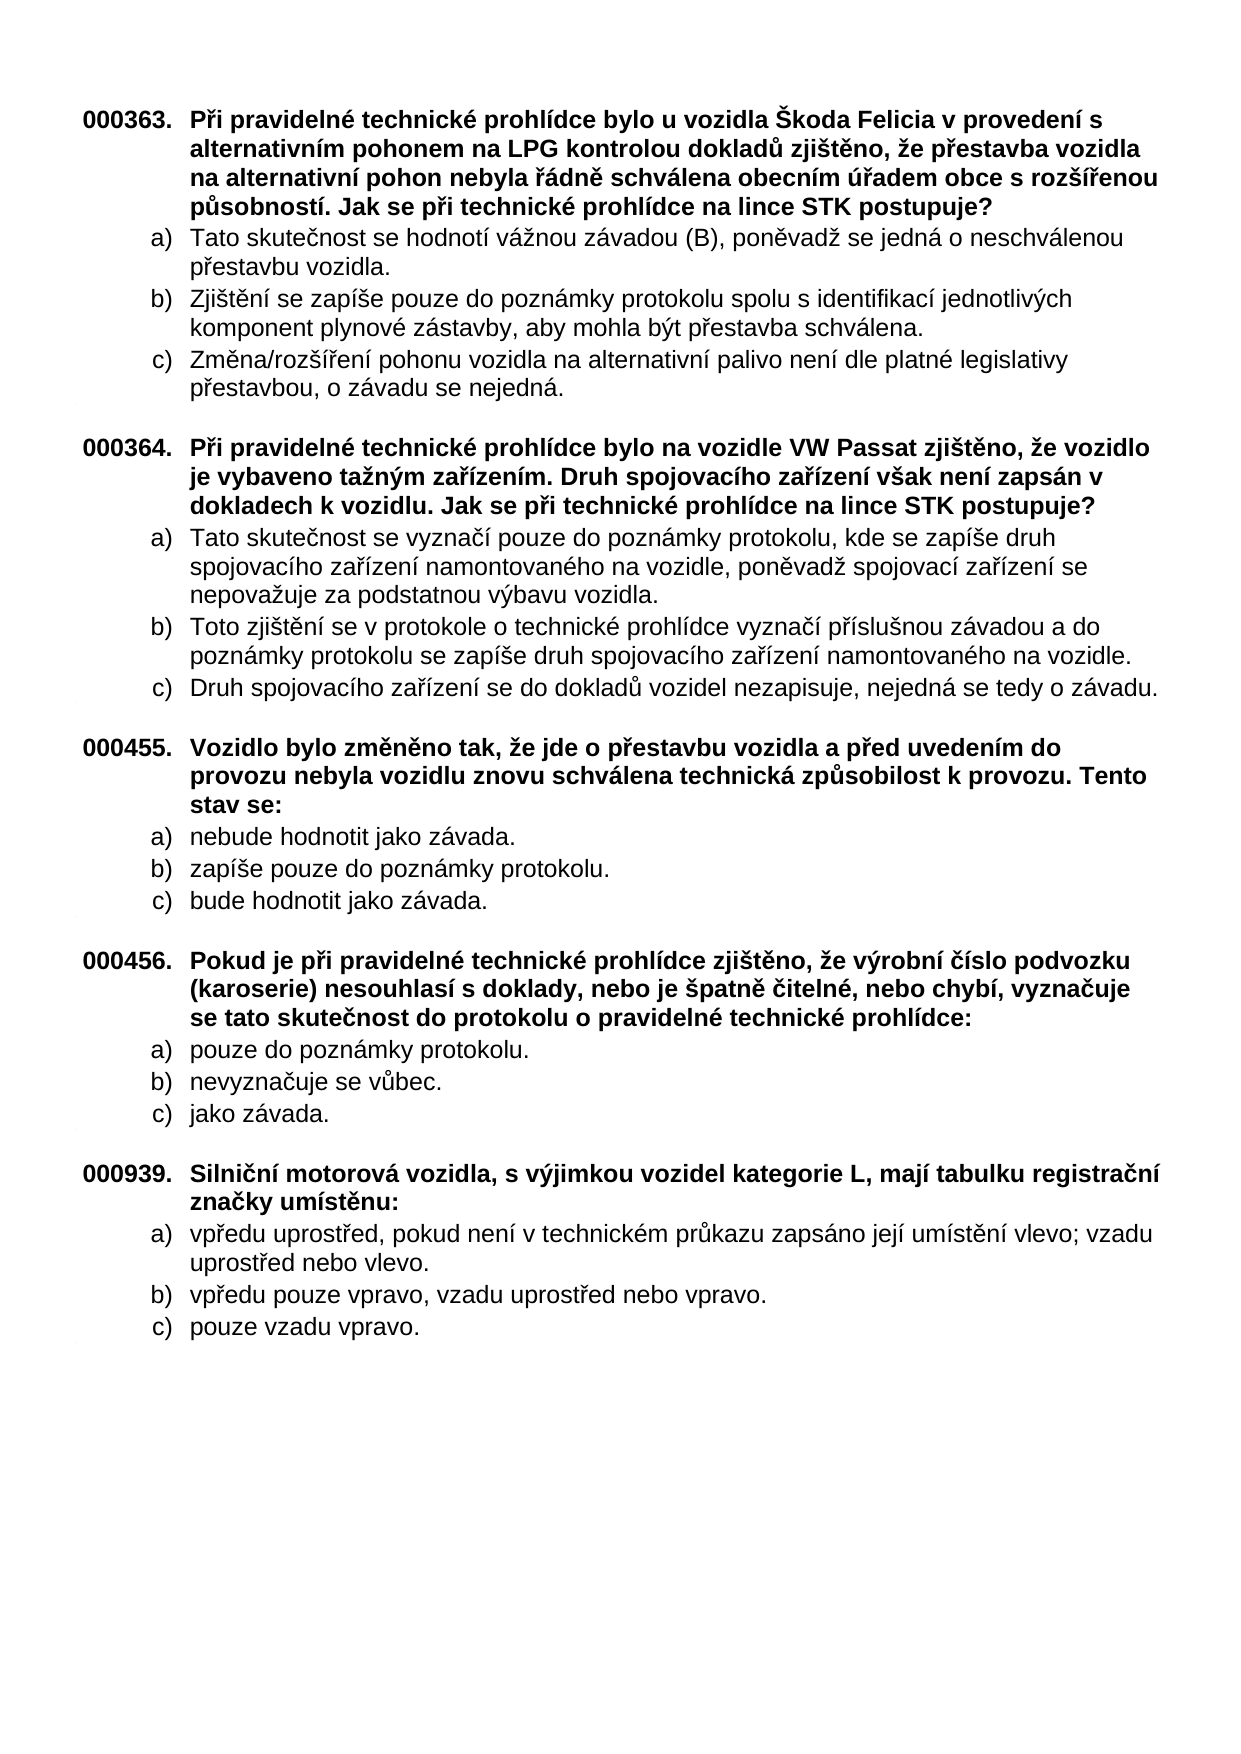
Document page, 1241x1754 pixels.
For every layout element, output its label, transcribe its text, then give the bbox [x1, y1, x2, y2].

table_cell Změna/rozšíření pohonu vozidla na alternativní palivo není dle platné legislativy přestavbou, o závadu se nejedná. [188, 343, 1165, 404]
table_cell a) [75, 1034, 188, 1065]
table_header Silniční motorová vozidla, s výjimkou vozidel kategorie L, mají tabulku registrační značky umístěnu: [188, 1157, 1165, 1218]
table_cell b) [75, 1065, 188, 1097]
table_cell b) [75, 611, 188, 671]
table_cell b) [75, 283, 188, 343]
table_cell Zjištění se zapíše pouze do poznámky protokolu spolu s identifikací jednotlivých komponent plynové zástavby, aby mohla být přestavba schválena. [188, 283, 1165, 343]
table_cell Druh spojovacího zařízení se do dokladů vozidel nezapisuje, nejedná se tedy o závadu. [188, 671, 1165, 703]
table_cell jako závada. [188, 1097, 1165, 1129]
table_cell Tato skutečnost se hodnotí vážnou závadou (B), poněvadž se jedná o neschválenou přestavbu vozidla. [188, 222, 1165, 282]
table_header Vozidlo bylo změněno tak, že jde o přestavbu vozidla a před uvedením do provozu nebyla vozidlu znovu schválena technická způsobilost k provozu. Tento stav se: [188, 731, 1165, 820]
table_header Při pravidelné technické prohlídce bylo u vozidla Škoda Felicia v provedení s alternativním pohonem na LPG kontrolou dokladů zjištěno, že přestavba vozidla na alternativní pohon nebyla řádně schválena obecním úřadem obce s rozšířenou působností. Jak se při technické prohlídce na lince STK postupuje? [188, 104, 1165, 222]
table_cell c) [75, 671, 188, 703]
table_header Při pravidelné technické prohlídce bylo na vozidle VW Passat zjištěno, že vozidlo je vybaveno tažným zařízením. Druh spojovacího zařízení však není zapsán v dokladech k vozidlu. Jak se při technické prohlídce na lince STK postupuje? [188, 432, 1165, 521]
table_header 000455. [75, 731, 188, 820]
table_header 000364. [75, 432, 188, 521]
table_cell b) [75, 1278, 188, 1310]
table_cell a) [75, 820, 188, 852]
table_cell a) [75, 521, 188, 611]
table_cell bude hodnotit jako závada. [188, 884, 1165, 916]
table_cell c) [75, 1310, 188, 1342]
table_header 000363. [75, 104, 188, 222]
table_cell vpředu pouze vpravo, vzadu uprostřed nebo vpravo. [188, 1278, 1165, 1310]
table_cell c) [75, 884, 188, 916]
table_header 000939. [75, 1157, 188, 1218]
table_cell a) [75, 1218, 188, 1278]
table_cell vpředu uprostřed, pokud není v technickém průkazu zapsáno její umístění vlevo; vzadu uprostřed nebo vlevo. [188, 1218, 1165, 1278]
table_cell zapíše pouze do poznámky protokolu. [188, 852, 1165, 884]
table_cell pouze do poznámky protokolu. [188, 1034, 1165, 1065]
table_cell pouze vzadu vpravo. [188, 1310, 1165, 1342]
table_cell nebude hodnotit jako závada. [188, 820, 1165, 852]
table_cell c) [75, 343, 188, 404]
table_header 000456. [75, 944, 188, 1033]
table_cell b) [75, 852, 188, 884]
table_header Pokud je při pravidelné technické prohlídce zjištěno, že výrobní číslo podvozku (karoserie) nesouhlasí s doklady, nebo je špatně čitelné, nebo chybí, vyznačuje se tato skutečnost do protokolu o pravidelné technické prohlídce: [188, 944, 1165, 1033]
table_cell Tato skutečnost se vyznačí pouze do poznámky protokolu, kde se zapíše druh spojovacího zařízení namontovaného na vozidle, poněvadž spojovací zařízení se nepovažuje za podstatnou výbavu vozidla. [188, 521, 1165, 611]
table_cell nevyznačuje se vůbec. [188, 1065, 1165, 1097]
table_cell c) [75, 1097, 188, 1129]
table_cell Toto zjištění se v protokole o technické prohlídce vyznačí příslušnou závadou a do poznámky protokolu se zapíše druh spojovacího zařízení namontovaného na vozidle. [188, 611, 1165, 671]
table_cell a) [75, 222, 188, 282]
